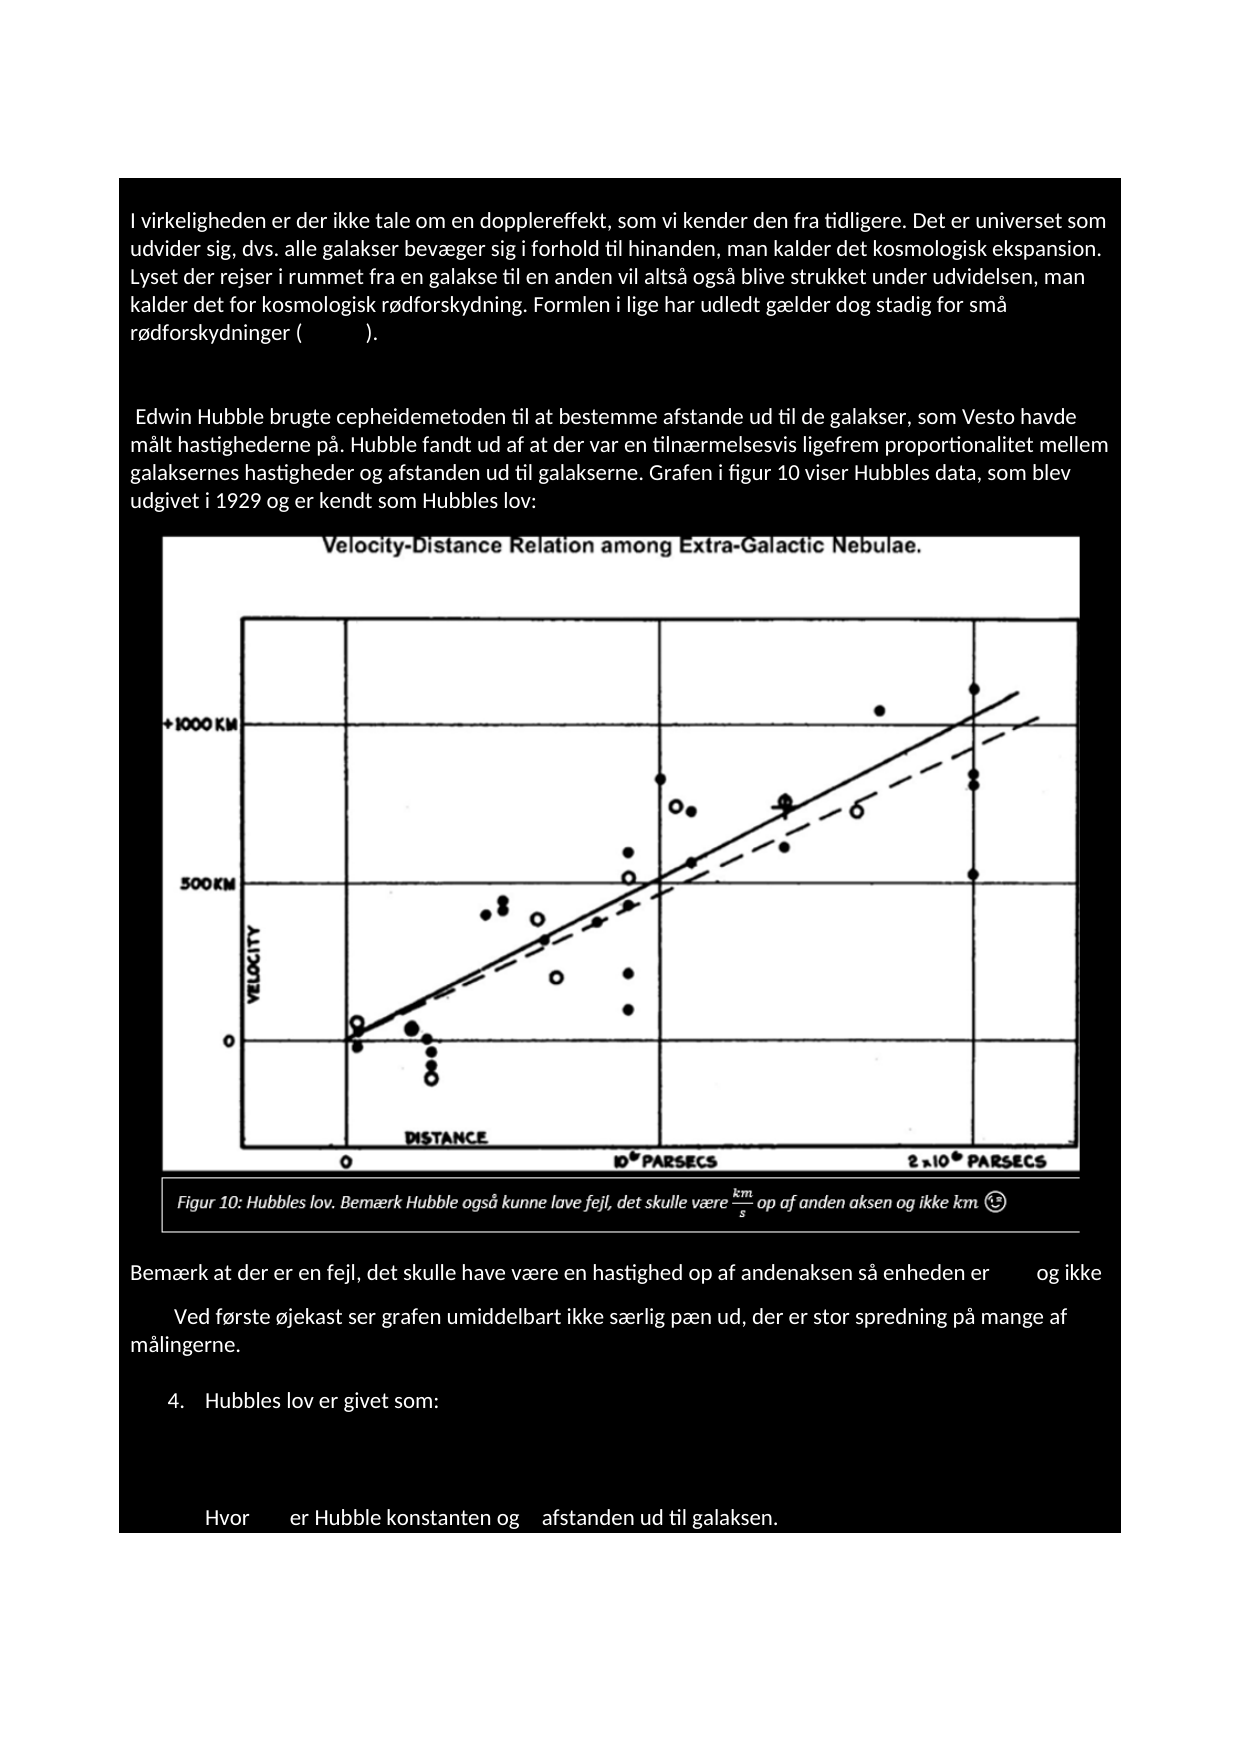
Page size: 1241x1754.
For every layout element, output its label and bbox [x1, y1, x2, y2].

picture [155, 528, 1080, 1235]
table_cell [119, 178, 1121, 1533]
